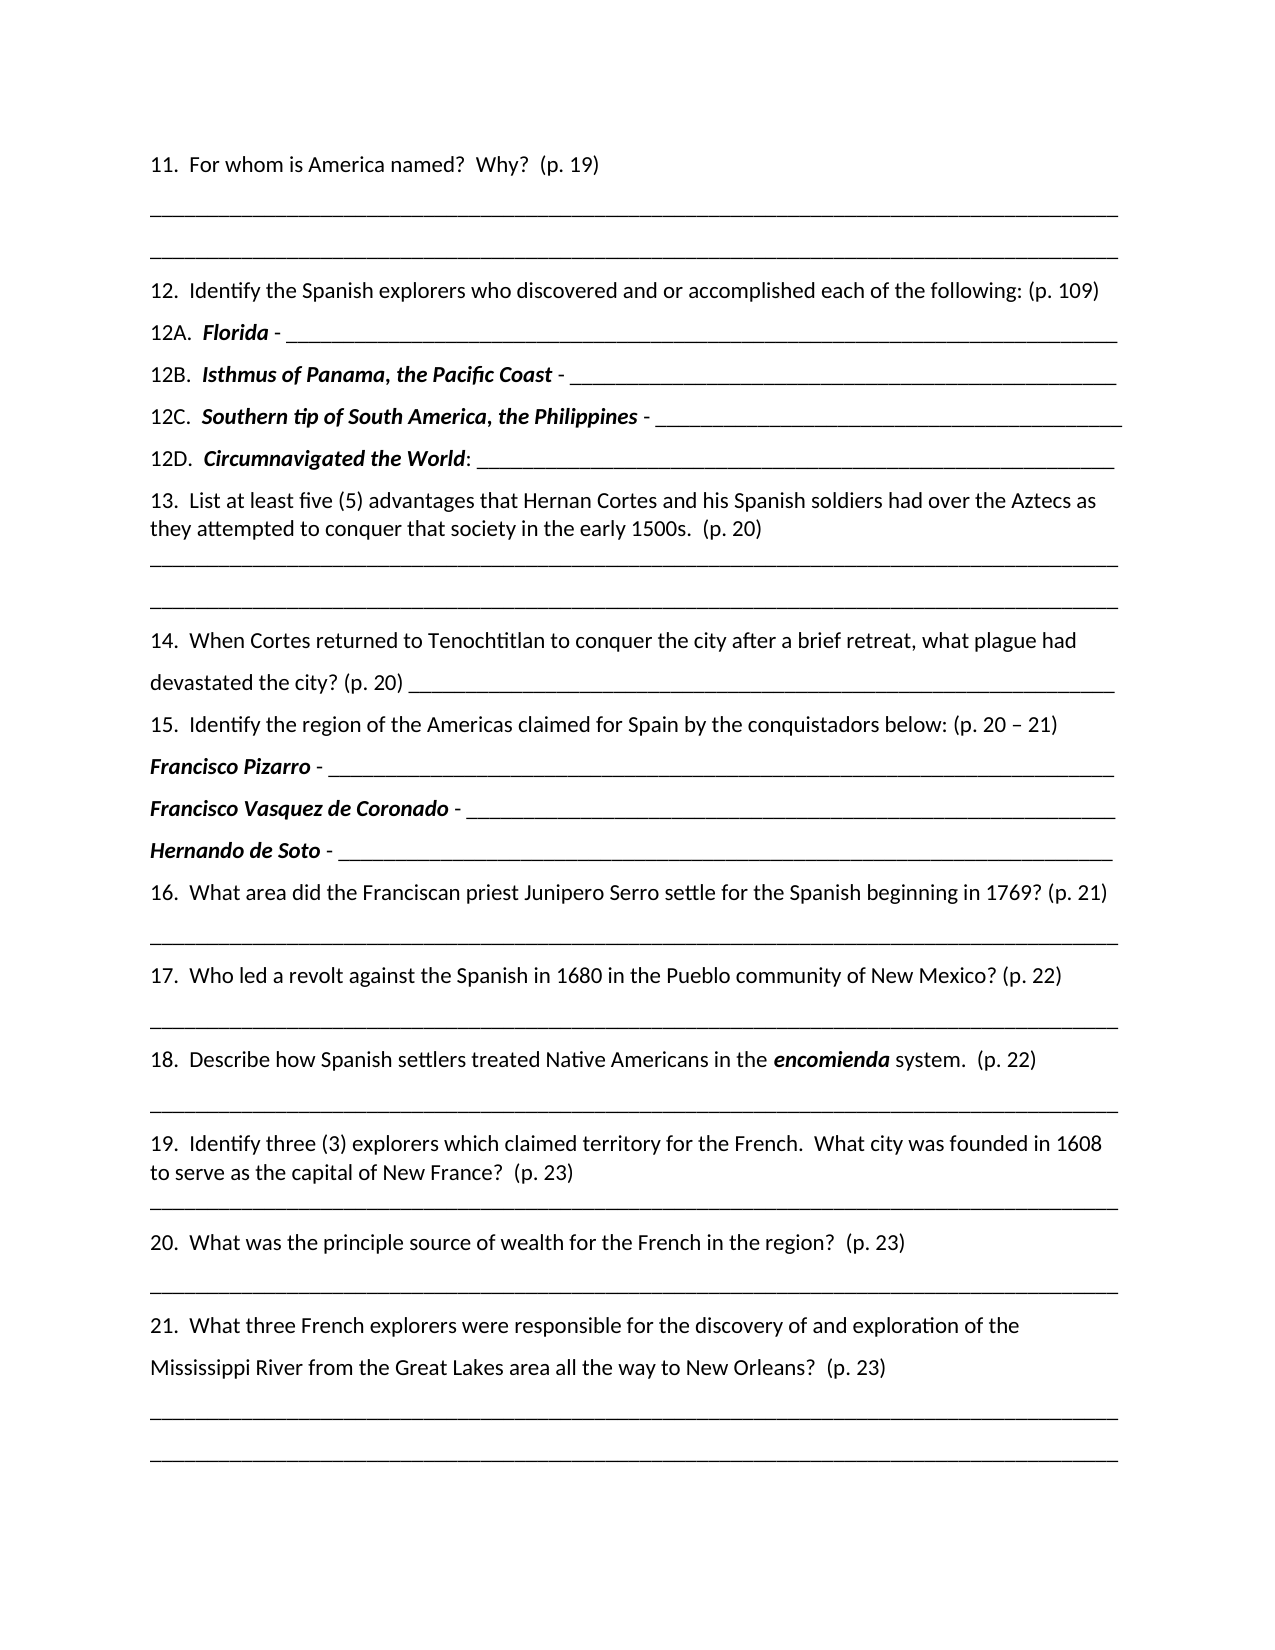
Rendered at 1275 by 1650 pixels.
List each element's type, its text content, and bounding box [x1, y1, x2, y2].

text Francisco Vasquez de Coronado - _________________________________________________________ [150, 794, 1125, 822]
text 17. Who led a revolt against the Spanish in 1680 in the Pueblo community of New Mexico? (p. 22) [150, 962, 1125, 990]
text _____________________________________________________________________________________ [150, 1004, 1125, 1032]
text 12A. Florida - _________________________________________________________________________ [150, 318, 1125, 346]
text Hernando de Soto - ____________________________________________________________________ [150, 836, 1125, 864]
text 11. For whom is America named? Why? (p. 19) [150, 150, 1125, 178]
text _____________________________________________________________________________________20. What was the principle source of wealth for the French in the region? (p. 23) [150, 1186, 1125, 1256]
text 12B. Isthmus of Panama, the Pacific Coast - ________________________________________________ [150, 360, 1125, 388]
text 18. Describe how Spanish settlers treated Native Americans in the encomienda system. (p. 22) [150, 1046, 1125, 1074]
text _____________________________________________________________________________________ [150, 920, 1125, 948]
text 15. Identify the region of the Americas claimed for Spain by the conquistadors below: (p. 20 – 21) [150, 710, 1125, 738]
text 13. List at least five (5) advantages that Hernan Cortes and his Spanish soldiers had over the Aztecs as they attempted to conquer that society in the early 1500s. (p. 20) [150, 486, 1125, 542]
text 19. Identify three (3) explorers which claimed territory for the French. What city was founded in 1608 to serve as the capital of New France? (p. 23) [150, 1129, 1125, 1186]
text 16. What area did the Franciscan priest Junipero Serro settle for the Spanish beginning in 1769? (p. 21) [150, 878, 1125, 906]
text Francisco Pizarro - _____________________________________________________________________ [150, 752, 1125, 780]
text __________________________________________________________________________________________________________________________________________________________________________ [150, 192, 1125, 262]
text 12C. Southern tip of South America, the Philippines - _________________________________________ [150, 402, 1125, 430]
text 12. Identify the Spanish explorers who discovered and or accomplished each of the following: (p. 109) [150, 276, 1125, 304]
text 21. What three French explorers were responsible for the discovery of and exploration of the Mississippi River from the Great Lakes area all the way to New Orleans? (p. 23) [150, 1312, 1125, 1382]
text _____________________________________________________________________________________ [150, 1269, 1125, 1298]
text __________________________________________________________________________________________________________________________________________________________________________14. When Cortes returned to Tenochtitlan to conquer the city after a brief retreat, what plague had devastated the city? (p. 20) ______________________________________________________________ [150, 542, 1125, 696]
text __________________________________________________________________________________________________________________________________________________________________________ [150, 1396, 1125, 1466]
text _____________________________________________________________________________________ [150, 1088, 1125, 1116]
text 12D. Circumnavigated the World: ________________________________________________________ [150, 444, 1125, 472]
